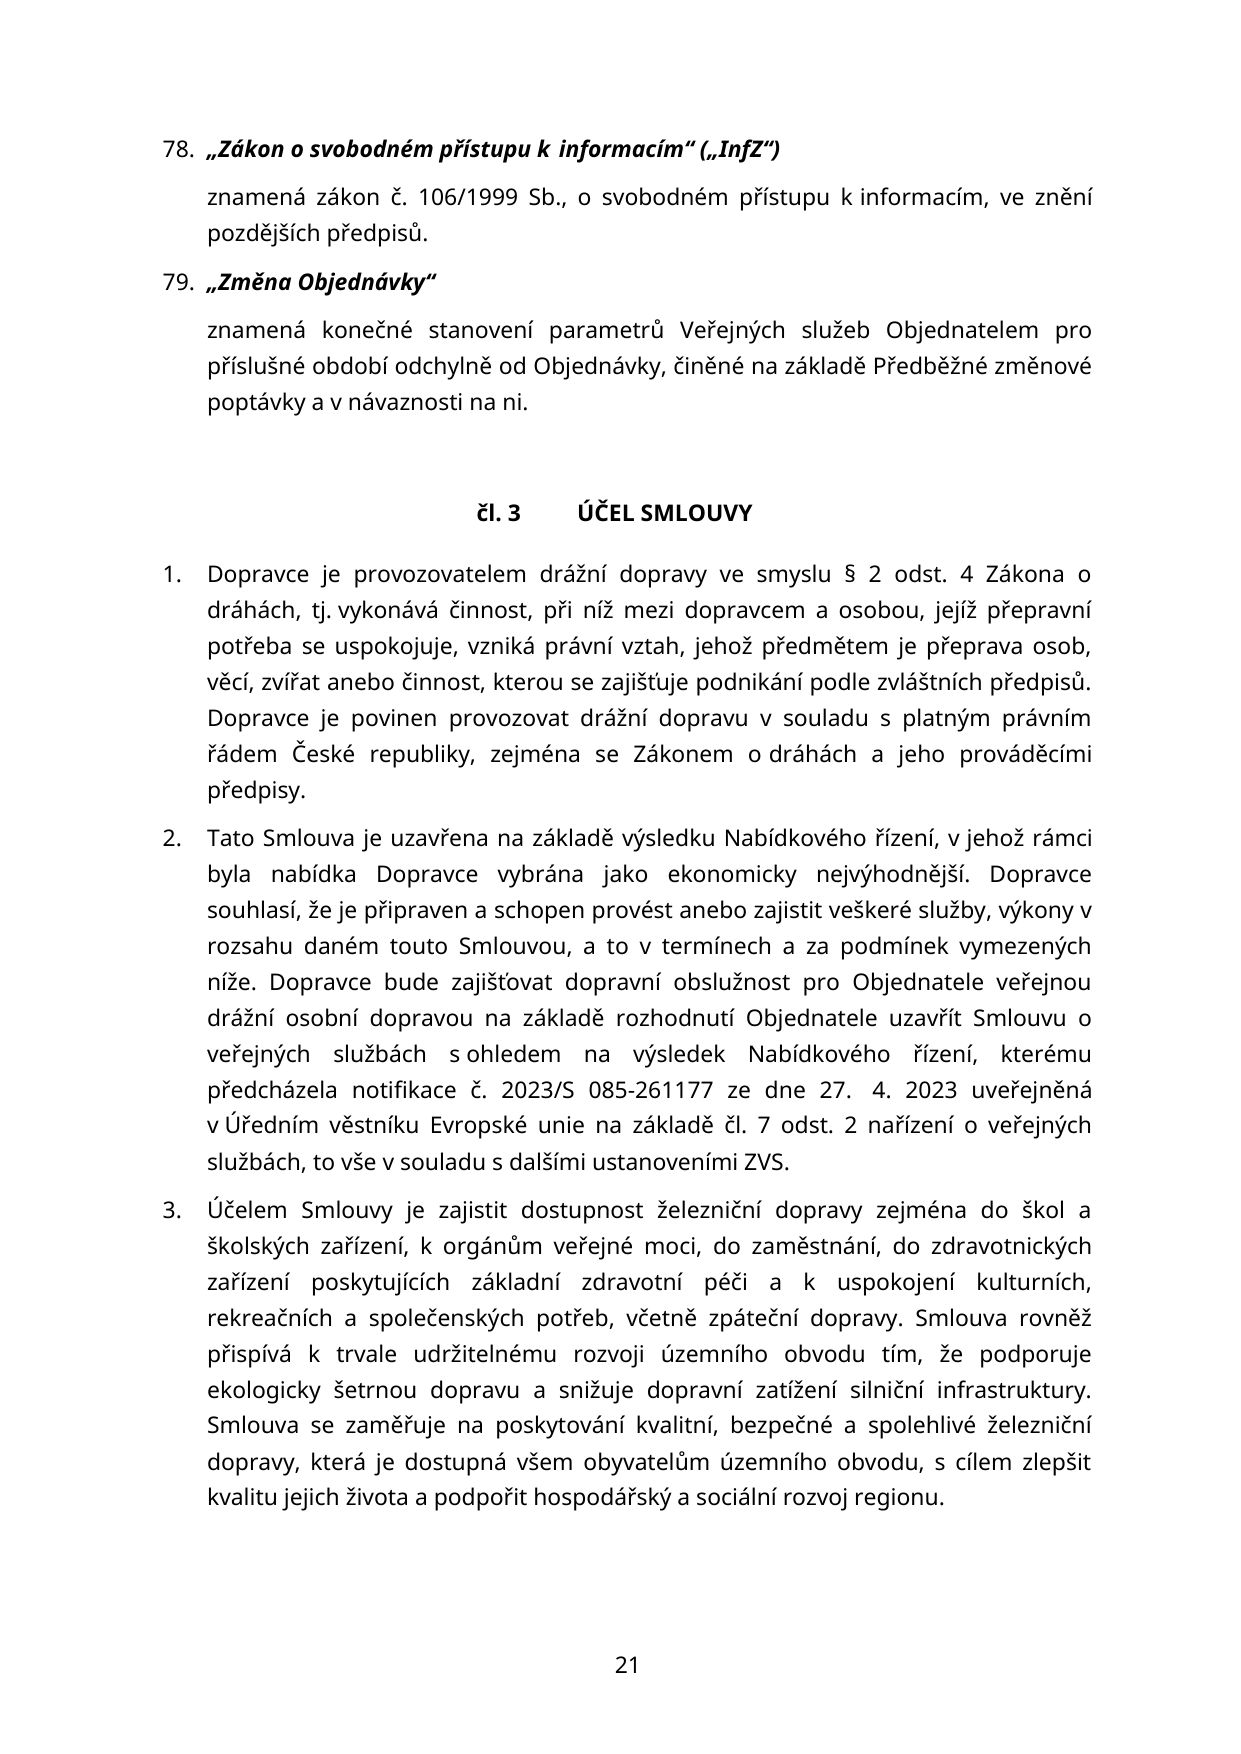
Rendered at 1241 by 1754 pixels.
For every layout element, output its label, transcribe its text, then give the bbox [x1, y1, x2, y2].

text znamená konečné stanovení parametrů Veřejných služeb Objednatelem pro příslušné období odchylně od Objednávky, činěné na základě Předběžné změnové poptávky a v návaznosti na ni. [207, 314, 1093, 417]
list „Změna Objednávky“ [162, 266, 1093, 297]
text znamená zákon č. 106/1999 Sb., o svobodném přístupu k informacím, ve znění pozdějších předpisů. [207, 181, 1093, 248]
list Účelem Smlouvy je zajistit dostupnost železniční dopravy zejména do škol a školských zařízení, k orgánům veřejné moci, do zaměstnání, do zdravotnických zařízení poskytujících základní zdravotní péči a k uspokojení kulturních, rekreačních a společenských potřeb, včetně zpáteční dopravy. Smlouva rovněž přispívá k trvale udržitelnému rozvoji územního obvodu tím, že podporuje ekologicky šetrnou dopravu a snižuje dopravní zatížení silniční infrastruktury. Smlouva se zaměřuje na poskytování kvalitní, bezpečné a spolehlivé železniční dopravy, která je dostupná všem obyvatelům územního obvodu, s cílem zlepšit kvalitu jejich života a podpořit hospodářský a sociální rozvoj regionu. [162, 1194, 1093, 1513]
list Tato Smlouva je uzavřena na základě výsledku Nabídkového řízení, v jehož rámci byla nabídka Dopravce vybrána jako ekonomicky nejvýhodnější. Dopravce souhlasí, že je připraven a schopen provést anebo zajistit veškeré služby, výkony v rozsahu daném touto Smlouvou, a to v termínech a za podmínek vymezených níže. Dopravce bude zajišťovat dopravní obslužnost pro Objednatele veřejnou drážní osobní dopravou na základě rozhodnutí Objednatele uzavřít Smlouvu o veřejných službách s ohledem na výsledek Nabídkového řízení, kterému předcházela notifikace č. 2023/S 085-261177 ze dne 27. 4. 2023 uveřejněná v Úředním věstníku Evropské unie na základě čl. 7 odst. 2 nařízení o veřejných službách, to vše v souladu s dalšími ustanoveními ZVS. [162, 822, 1093, 1177]
list „Zákon o svobodném přístupu k informacím“ („InfZ“) [162, 133, 1093, 164]
list Dopravce je provozovatelem drážní dopravy ve smyslu § 2 odst. 4 Zákona o dráhách, tj. vykonává činnost, při níž mezi dopravcem a osobou, jejíž přepravní potřeba se uspokojuje, vzniká právní vztah, jehož předmětem je přeprava osob, věcí, zvířat anebo činnost, kterou se zajišťuje podnikání podle zvláštních předpisů. Dopravce je povinen provozovat drážní dopravu v souladu s platným právním řádem České republiky, zejména se Zákonem o dráhách a jeho prováděcími předpisy. [162, 558, 1093, 805]
subtitle ÚČEL SMLOUVY [162, 497, 1093, 528]
